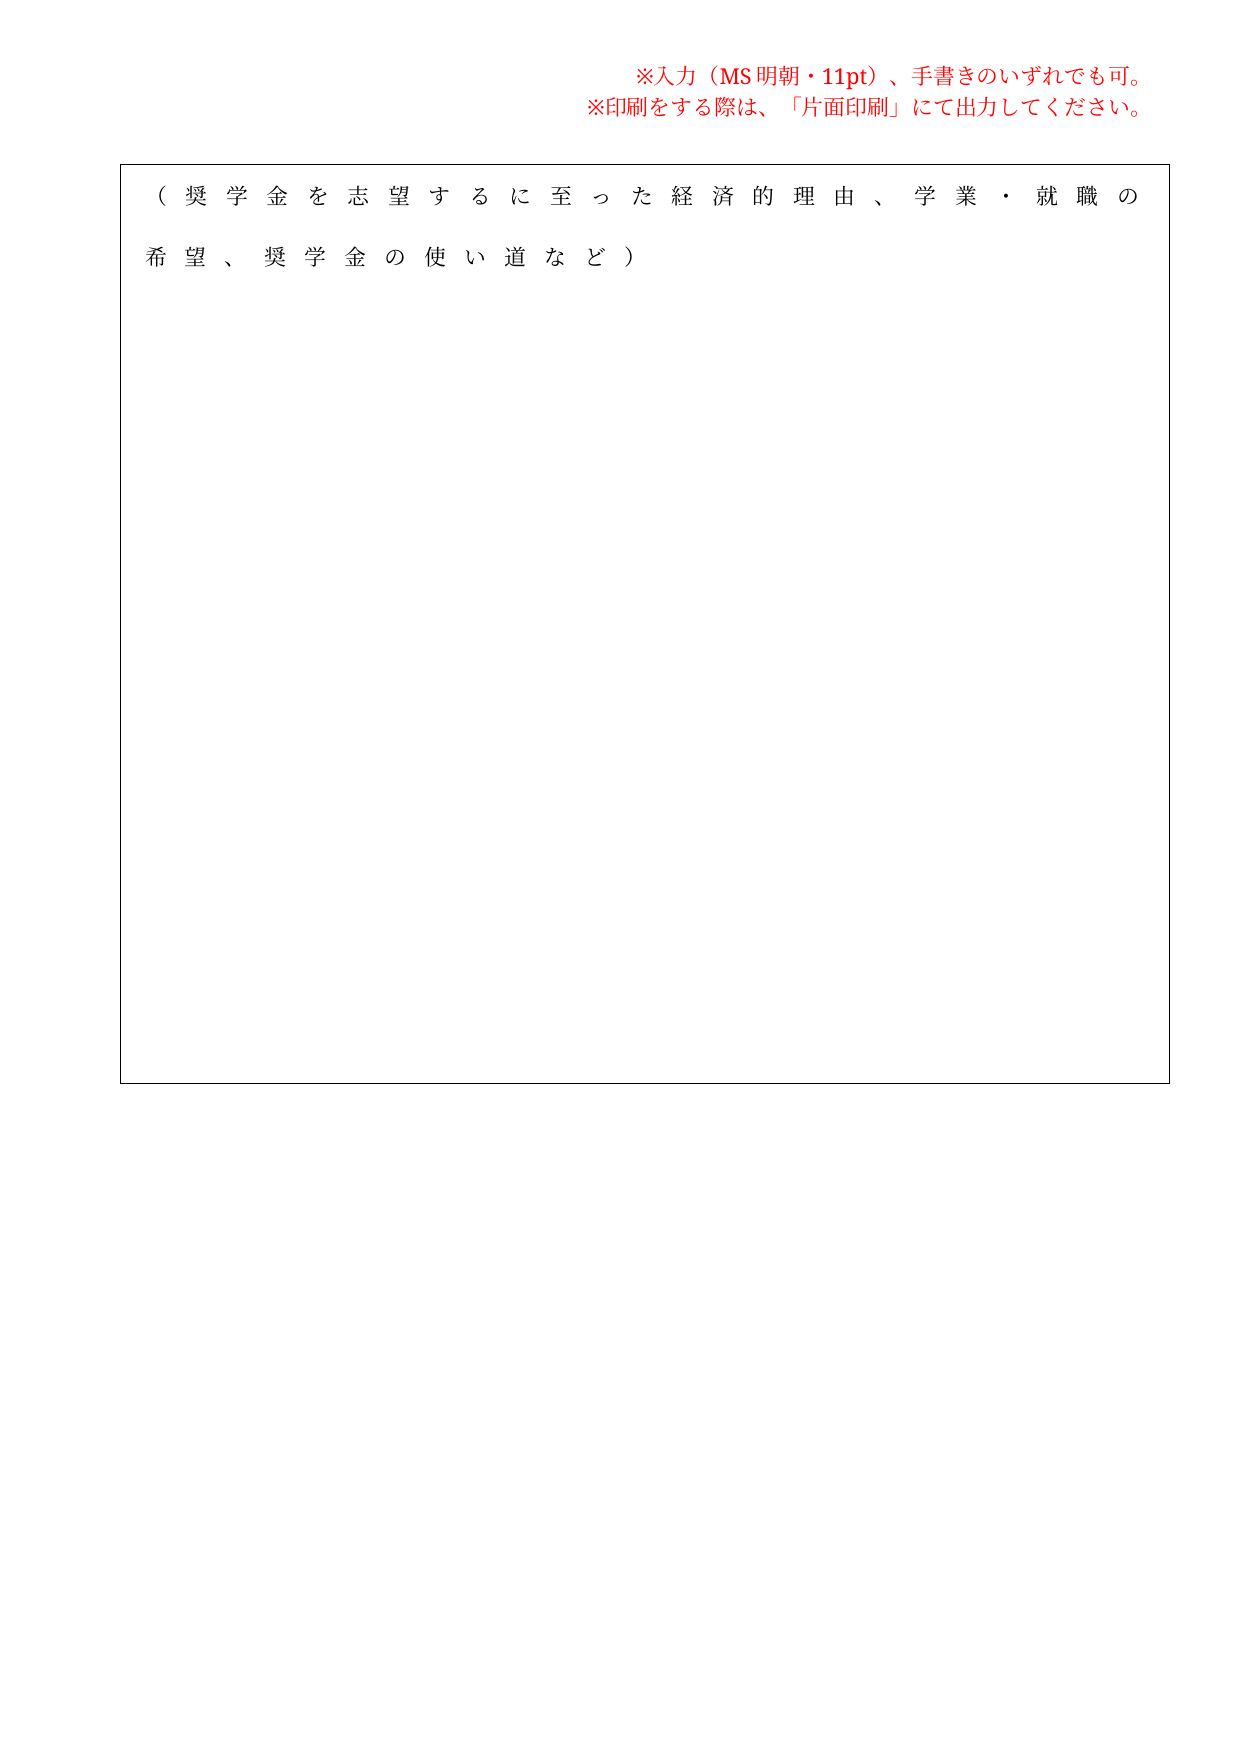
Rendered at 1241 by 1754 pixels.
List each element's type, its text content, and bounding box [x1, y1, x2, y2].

table_header （奨学金を志望するに至った経済的理由、学業・就職の希望、奨学金の使い道など） [121, 165, 1169, 1082]
